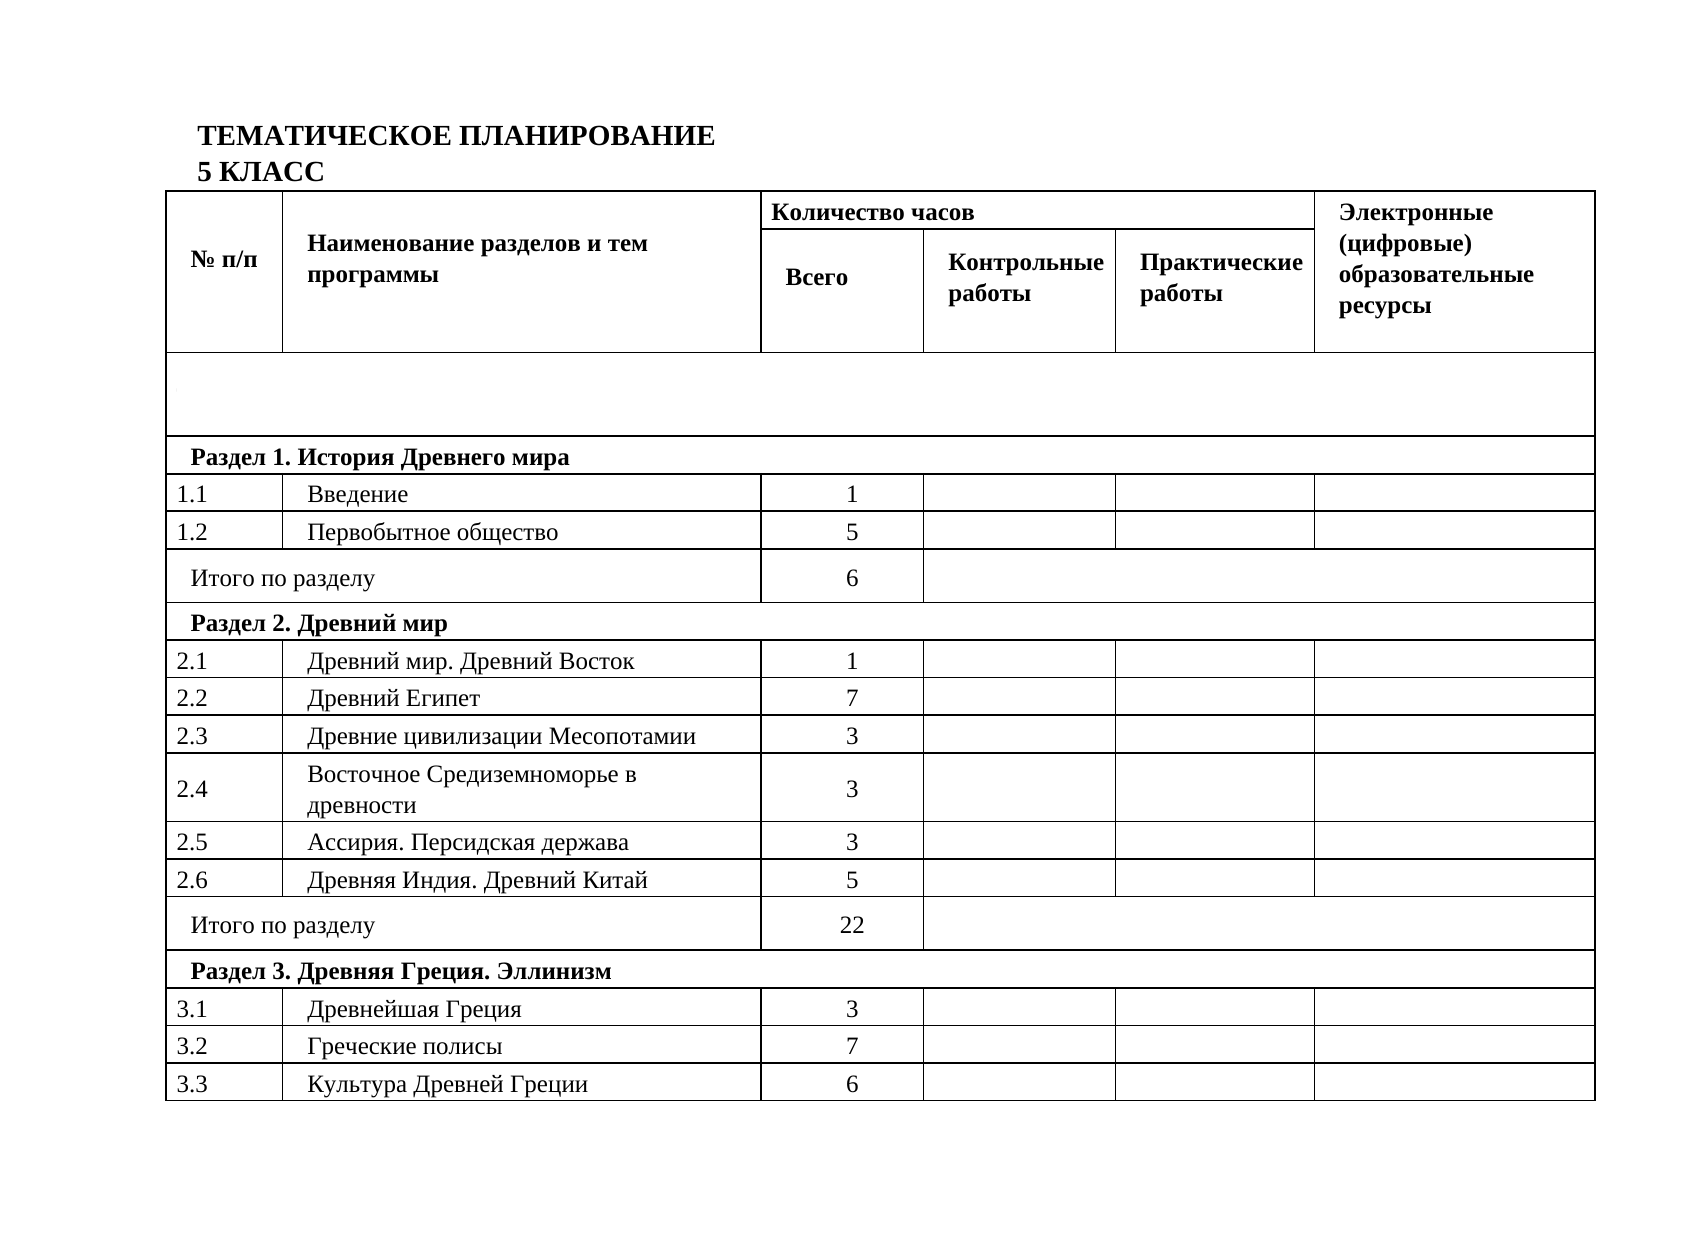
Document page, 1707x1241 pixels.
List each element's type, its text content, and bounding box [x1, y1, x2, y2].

table_cell Итого по разделу [167, 550, 760, 602]
table_cell [1315, 989, 1594, 1024]
table_cell [924, 860, 1115, 896]
table_cell [1315, 822, 1594, 858]
text 5 КЛАСС [190, 154, 1618, 188]
table_cell 2.3 [167, 716, 282, 752]
table_cell [924, 1026, 1115, 1062]
table_cell [1315, 1026, 1594, 1062]
table_cell [924, 822, 1115, 858]
table_cell [1315, 678, 1594, 714]
table_cell [924, 989, 1115, 1024]
table_cell Культура Древней Греции [283, 1064, 760, 1100]
table_cell 2.2 [167, 678, 282, 714]
table_cell [924, 641, 1115, 677]
table_header № п/п [167, 192, 282, 351]
table_cell [924, 897, 1594, 949]
table_cell 3 [762, 754, 923, 821]
table_cell 5 [762, 860, 923, 896]
table_cell [924, 512, 1115, 548]
table_cell [1315, 716, 1594, 752]
table_cell Контрольные работы [924, 230, 1115, 351]
table_cell [1116, 512, 1314, 548]
table_cell 3.2 [167, 1026, 282, 1062]
table_cell Первобытное общество [283, 512, 760, 548]
table_cell 22 [762, 897, 923, 949]
table_cell Древний Египет [283, 678, 760, 714]
table_cell 1.2 [167, 512, 282, 548]
table_cell [1315, 641, 1594, 677]
table_cell [1116, 822, 1314, 858]
table_cell [1315, 860, 1594, 896]
table_cell Греческие полисы [283, 1026, 760, 1062]
table_cell 1 [762, 641, 923, 677]
table_cell Древняя Индия. Древний Китай [283, 860, 760, 896]
table_cell [924, 716, 1115, 752]
table_cell Практические работы [1116, 230, 1314, 351]
table_cell [1315, 475, 1594, 510]
table_cell [924, 754, 1115, 821]
table_cell [1315, 512, 1594, 548]
table_cell 6 [762, 550, 923, 602]
table_cell Древние цивилизации Месопотамии [283, 716, 760, 752]
table_cell [1116, 754, 1314, 821]
table_cell Древнейшая Греция [283, 989, 760, 1024]
table_cell Раздел 3. Древняя Греция. Эллинизм [167, 951, 1594, 987]
table_cell [1116, 716, 1314, 752]
table_cell [1116, 989, 1314, 1024]
table_cell 6 [762, 1064, 923, 1100]
table_cell Восточное Средиземноморье в древности [283, 754, 760, 821]
table_cell [924, 550, 1594, 602]
table_cell 1.1 [167, 475, 282, 510]
table_cell Древний мир. Древний Восток [283, 641, 760, 677]
table_cell [924, 678, 1115, 714]
table_cell [1116, 475, 1314, 510]
table_cell Раздел 2. Древний мир [167, 603, 1594, 639]
table_cell 7 [762, 1026, 923, 1062]
table_cell Итого по разделу [167, 897, 760, 949]
table_header Электронные (цифровые) образовательные ресурсы [1315, 192, 1594, 351]
table_cell Раздел 1. История Древнего мира [167, 437, 1594, 473]
table_cell 3 [762, 822, 923, 858]
table_cell 5 [762, 512, 923, 548]
table_cell [1116, 641, 1314, 677]
table_cell 2.6 [167, 860, 282, 896]
table_cell 3 [762, 716, 923, 752]
table_cell Ассирия. Персидская держава [283, 822, 760, 858]
text ТЕМАТИЧЕСКОЕ ПЛАНИРОВАНИЕ [190, 118, 1618, 152]
table_header Количество часов [762, 192, 1314, 228]
table_cell [924, 475, 1115, 510]
table_cell 2.5 [167, 822, 282, 858]
table_cell [1116, 1026, 1314, 1062]
table_cell 2.1 [167, 641, 282, 677]
table_cell 7 [762, 678, 923, 714]
table_cell Введение [283, 475, 760, 510]
table_header Наименование разделов и тем программы [283, 192, 760, 351]
table_cell 3.1 [167, 989, 282, 1024]
table_cell [1116, 1064, 1314, 1100]
table_cell [1116, 678, 1314, 714]
table_cell [1315, 1064, 1594, 1100]
table_cell [167, 353, 1594, 435]
table_cell [1315, 754, 1594, 821]
table_cell [924, 1064, 1115, 1100]
table_cell 3.3 [167, 1064, 282, 1100]
table_cell 1 [762, 475, 923, 510]
table_cell [1116, 860, 1314, 896]
table_cell Всего [762, 230, 923, 351]
table_cell 2.4 [167, 754, 282, 821]
table_cell 3 [762, 989, 923, 1024]
